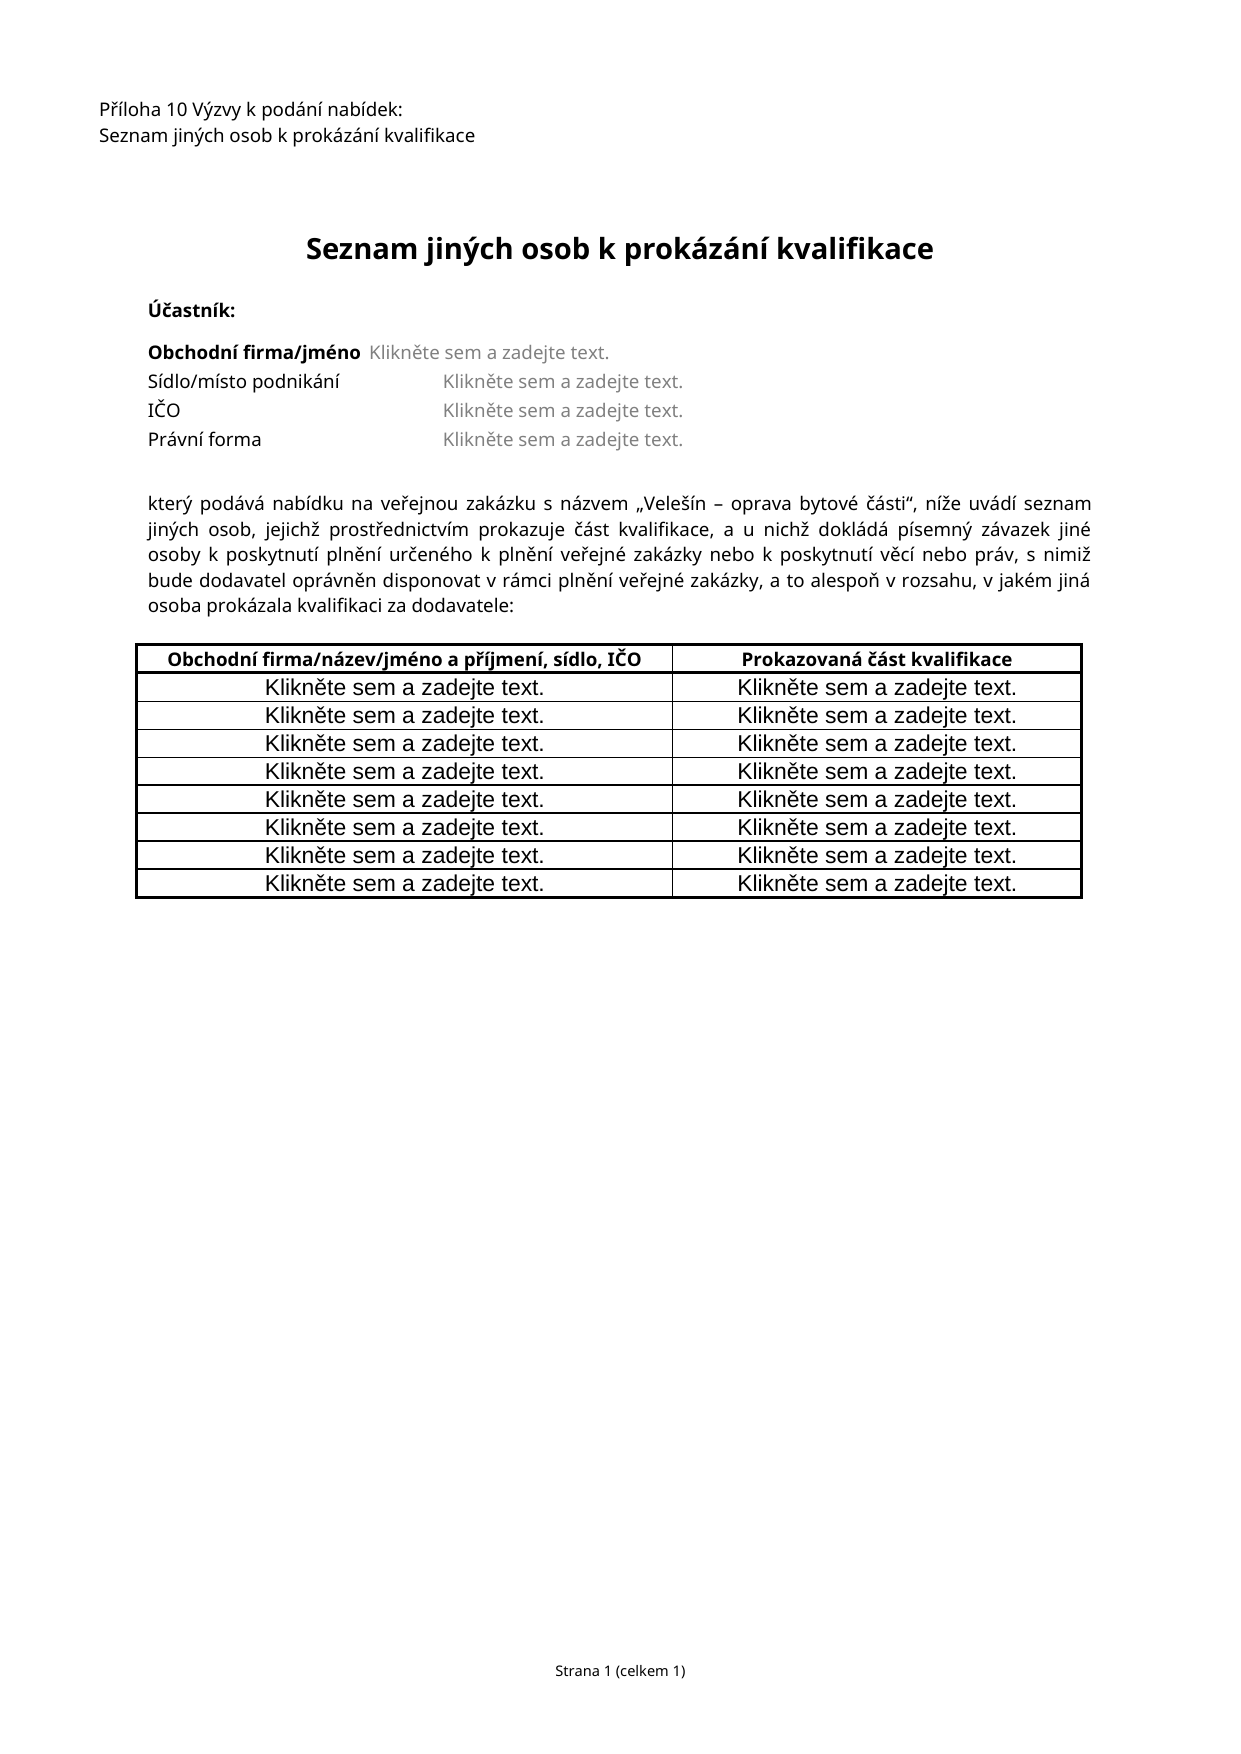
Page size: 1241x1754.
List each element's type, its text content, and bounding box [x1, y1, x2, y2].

text Účastník: [148, 293, 1093, 324]
text který podává nabídku na veřejnou zakázku s názvem „Velešín – oprava bytové části“, níže uvádí seznam jiných osob, jejichž prostřednictvím prokazuje část kvalifikace, a u nichž dokládá písemný závazek jiné osoby k poskytnutí plnění určeného k plnění veřejné zakázky nebo k poskytnutí věcí nebo práv, s nimiž bude dodavatel oprávněn disponovat v rámci plnění veřejné zakázky, a to alespoň v rozsahu, v jakém jiná osoba prokázala kvalifikaci za dodavatele: [148, 490, 1093, 618]
table_header Prokazovaná část kvalifikace [673, 646, 1080, 671]
text Obchodní firma/jméno [148, 336, 1093, 365]
table_header Obchodní firma/název/jméno a příjmení, sídlo, IČO [138, 646, 672, 671]
title Seznam jiných osob k prokázání kvalifikace [148, 228, 1093, 268]
text IČO [148, 394, 1093, 423]
text Sídlo/místo podnikání [148, 365, 1093, 394]
text Právní forma [148, 423, 1093, 452]
